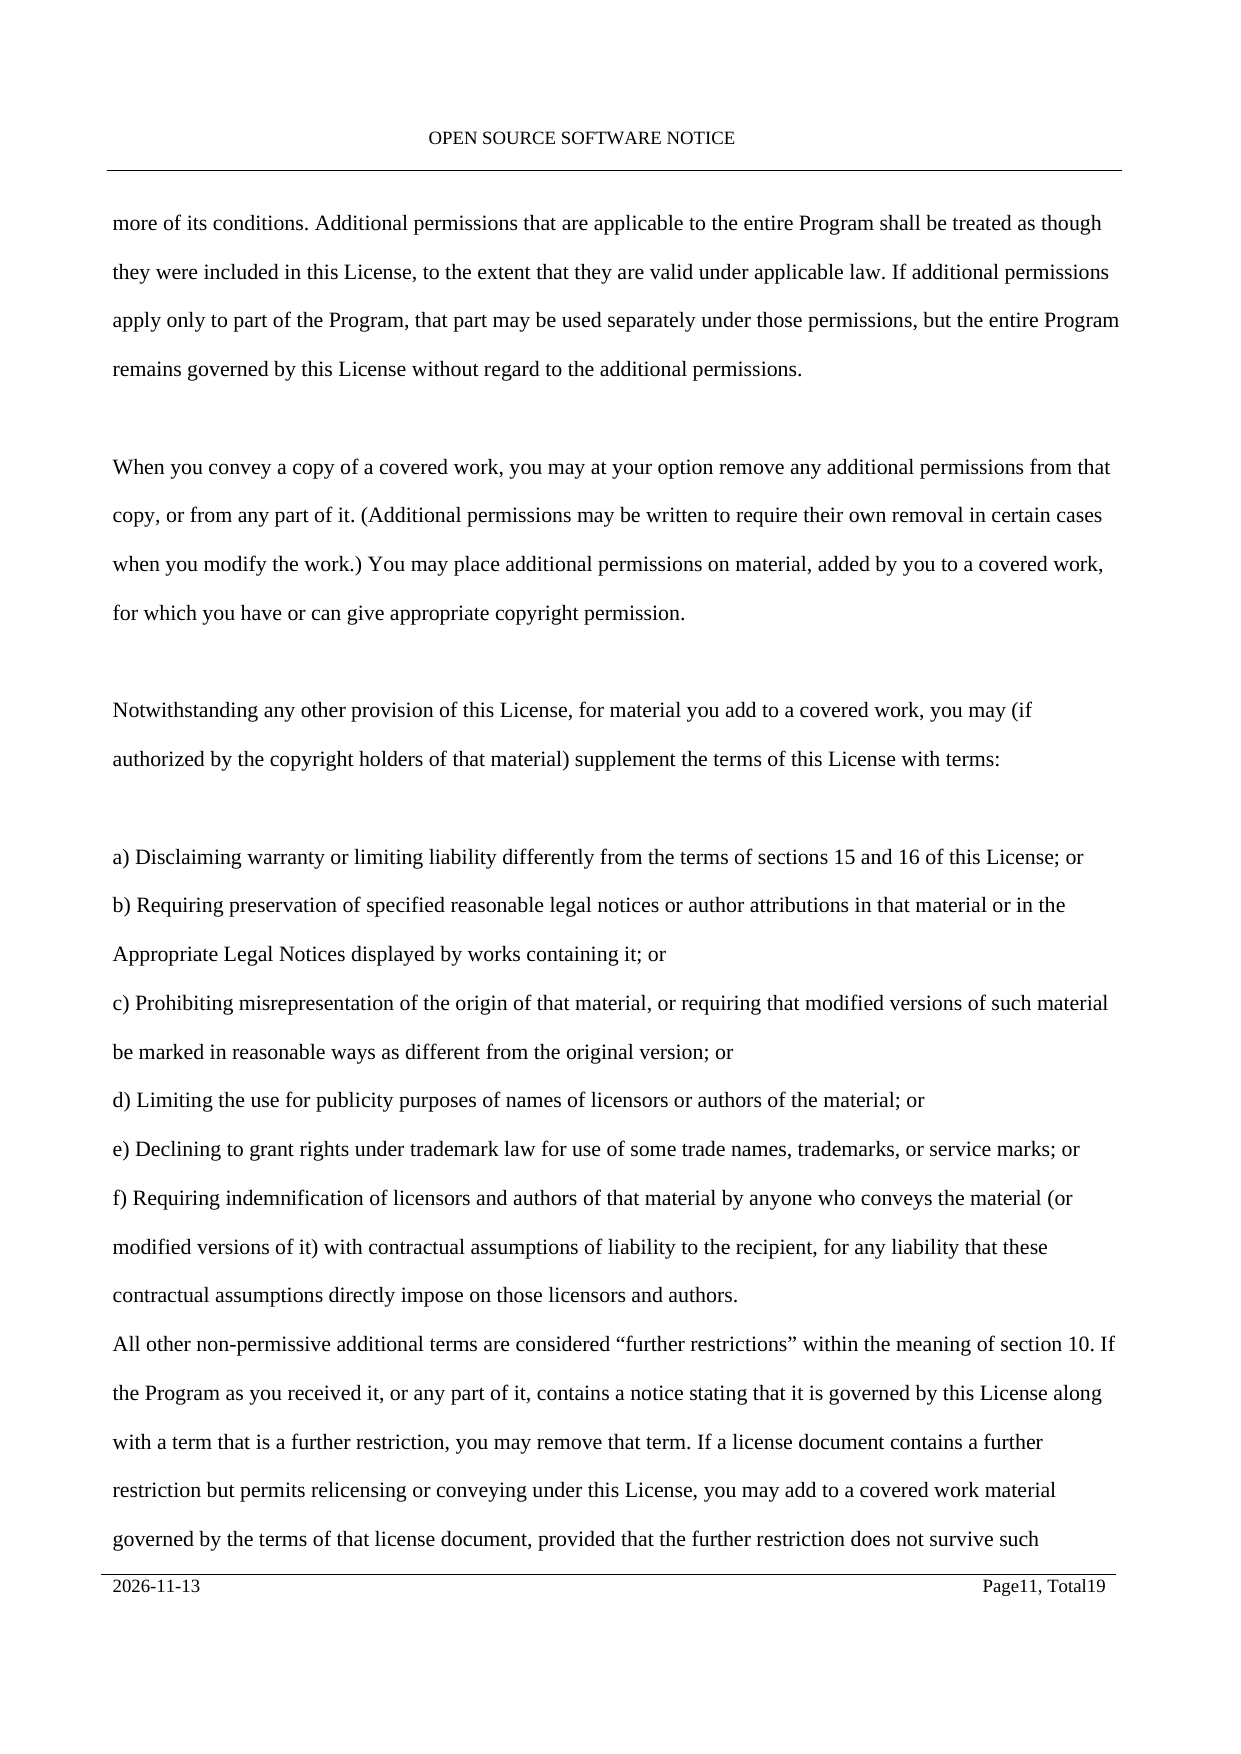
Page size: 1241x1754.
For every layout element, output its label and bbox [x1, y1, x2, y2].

text [112, 206, 1128, 1555]
